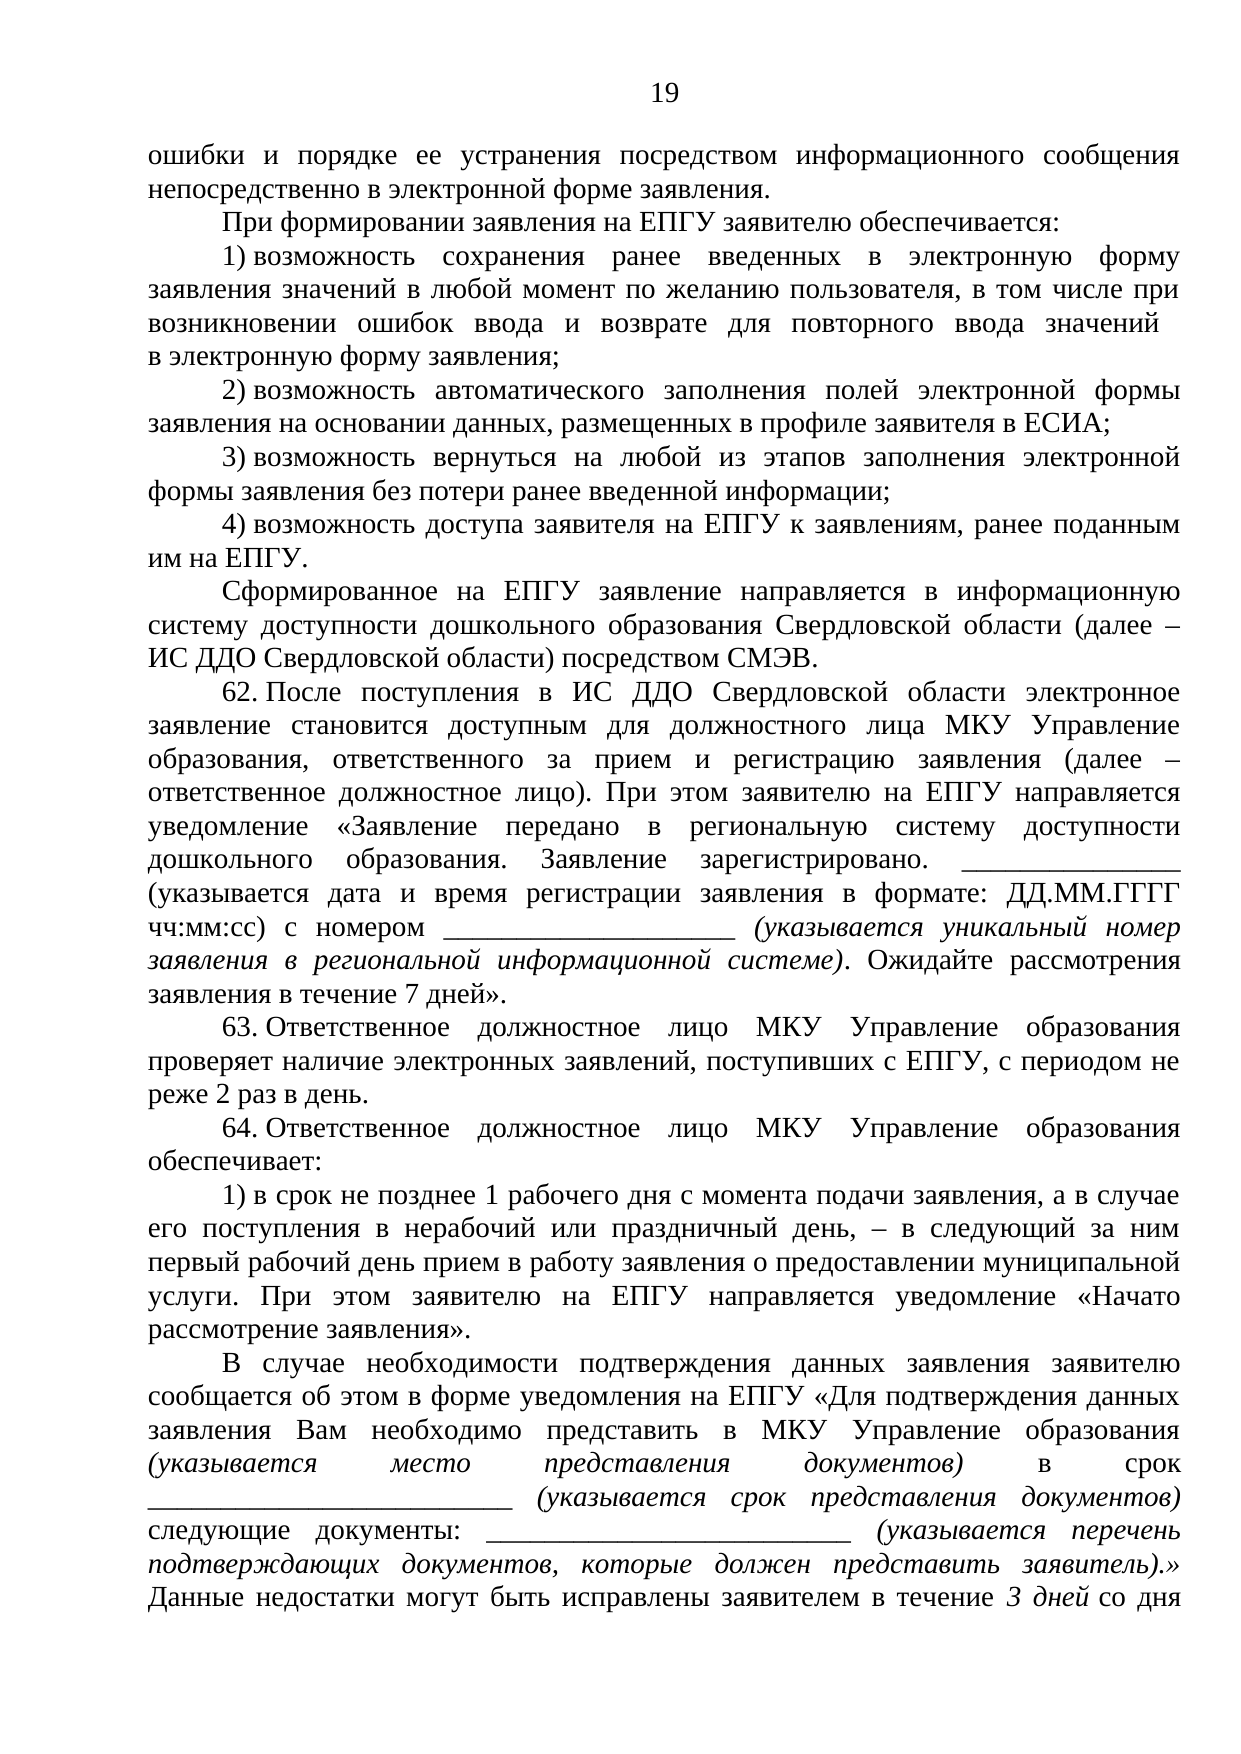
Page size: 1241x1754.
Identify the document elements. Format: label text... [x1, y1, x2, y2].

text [148, 1345, 1181, 1613]
text При формировании заявления на ЕПГУ заявителю обеспечивается: [148, 204, 1181, 238]
text 3) возможность вернуться на любой из этапов заполнения электронной формы заявления без потери ранее введенной информации; [148, 439, 1181, 506]
text 2) возможность автоматического заполнения полей электронной формы заявления на основании данных, размещенных в профиле заявителя в ЕСИА; [148, 372, 1181, 439]
text 4) возможность доступа заявителя на ЕПГУ к заявлениям, ранее поданным им на ЕПГУ. [148, 506, 1181, 573]
text 1) возможность сохранения ранее введенных в электронную форму заявления значений в любой момент по желанию пользователя, в том числе при возникновении ошибок ввода и возврате для повторного ввода значений в электронную форму заявления; [148, 238, 1181, 372]
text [148, 137, 1181, 204]
text 1) в срок не позднее 1 рабочего дня с момента подачи заявления, а в случае его поступления в нерабочий или праздничный день, – в следующий за ним первый рабочий день прием в работу заявления о предоставлении муниципальной услуги. При этом заявителю на ЕПГУ направляется уведомление «Начато рассмотрение заявления». [148, 1177, 1181, 1345]
text 64. Ответственное должностное лицо МКУ Управление образования обеспечивает: [148, 1110, 1181, 1177]
text Сформированное на ЕПГУ заявление направляется в информационную систему доступности дошкольного образования Свердловской области (далее – ИС ДДО Свердловской области) посредством СМЭВ. [148, 573, 1181, 674]
text 63. Ответственное должностное лицо МКУ Управление образования проверяет наличие электронных заявлений, поступивших с ЕПГУ, с периодом не реже 2 раз в день. [148, 1009, 1181, 1110]
text 62. После поступления в ИС ДДО Свердловской области электронное заявление становится доступным для должностного лица МКУ Управление образования, ответственного за прием и регистрацию заявления (далее – ответственное должностное лицо). При этом заявителю на ЕПГУ направляется уведомление «Заявление передано в региональную систему доступности дошкольного образования. Заявление зарегистрировано. _______________ (указывается дата и время регистрации заявления в формате: ДД.ММ.ГГГГ чч:мм:сс) с номером ____________________ (указывается уникальный номер заявления в региональной информационной системе). Ожидайте рассмотрения заявления в течение 7 дней». [148, 674, 1181, 1009]
